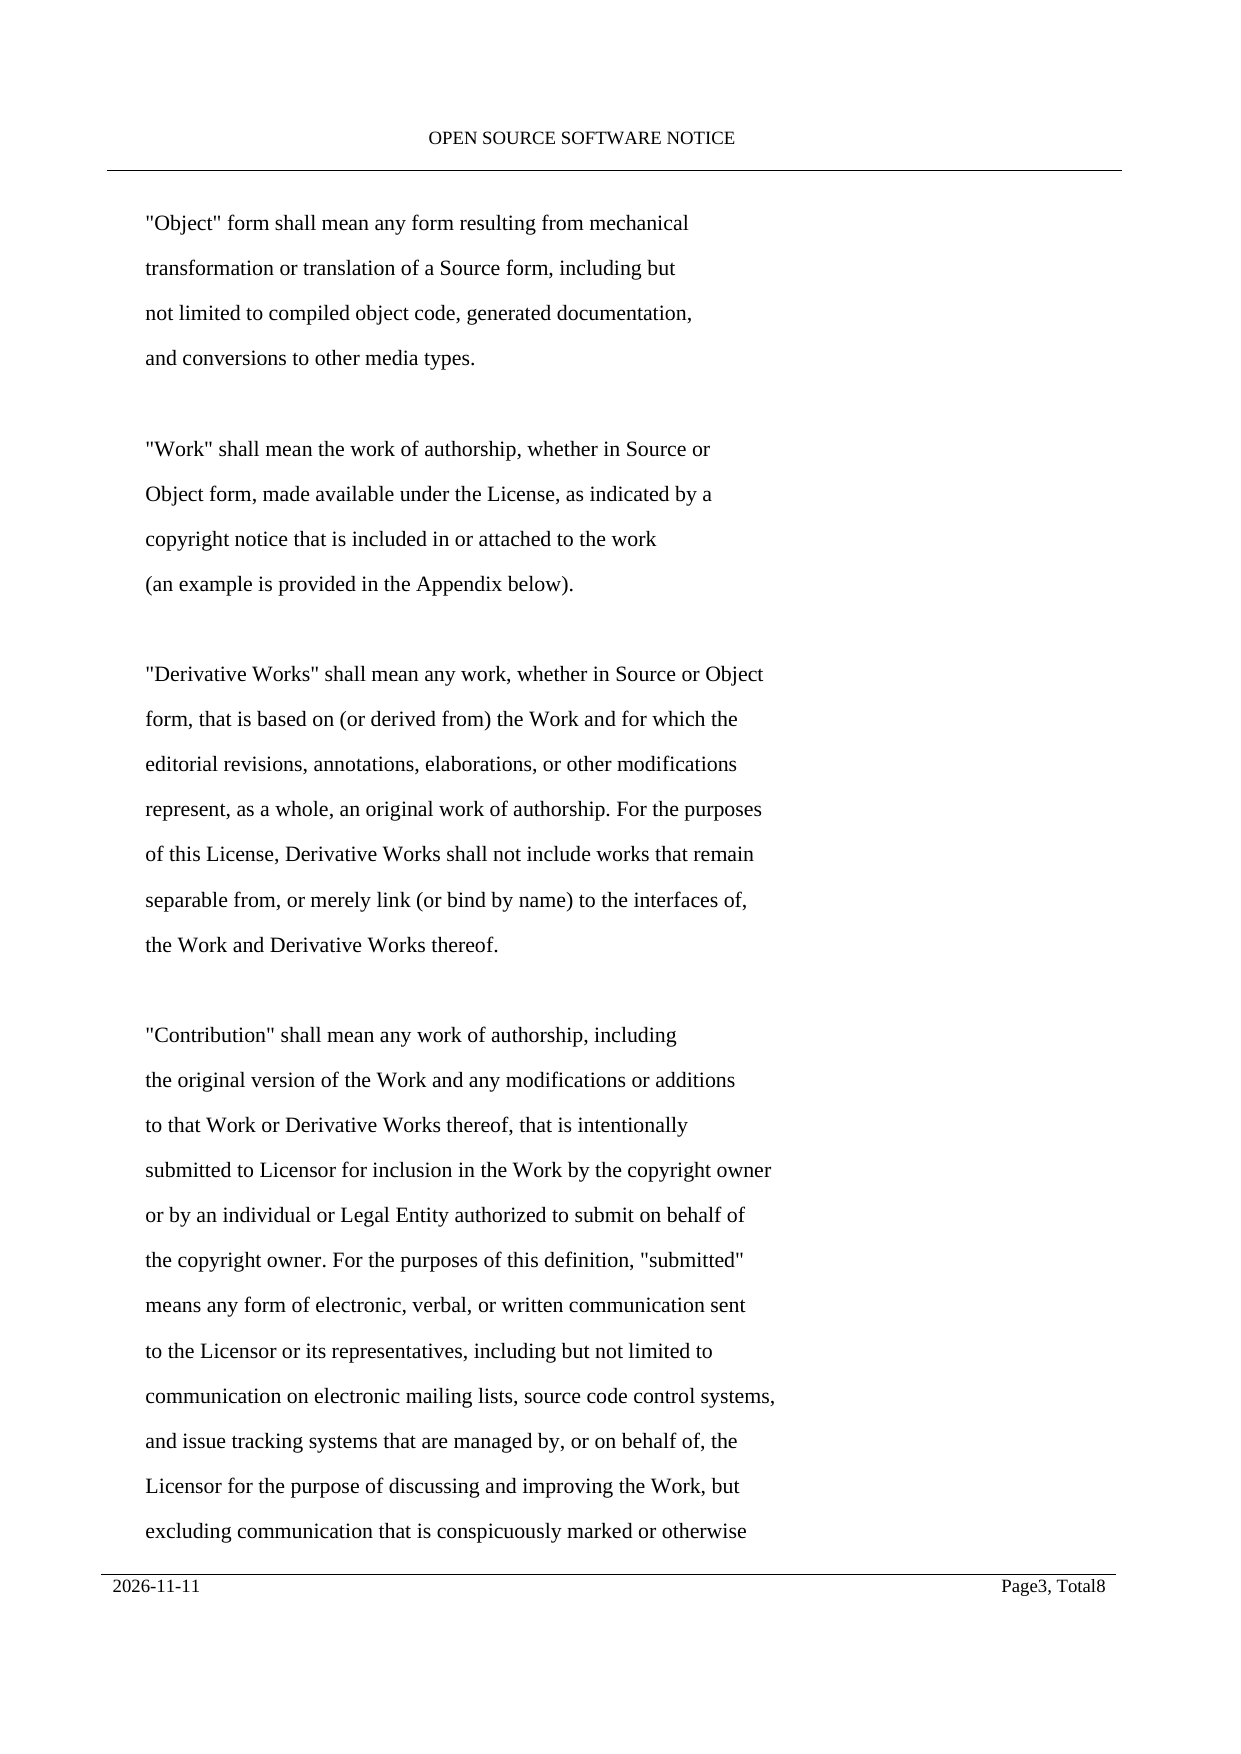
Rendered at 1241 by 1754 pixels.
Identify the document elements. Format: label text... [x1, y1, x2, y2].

text "Work" shall mean the work of authorship, whether in Source or [112, 432, 1128, 464]
text separable from, or merely link (or bind by name) to the interfaces of, [112, 883, 1128, 915]
text editorial revisions, annotations, elaborations, or other modifications [112, 748, 1128, 780]
text copyright notice that is included in or attached to the work [112, 522, 1128, 554]
text and issue tracking systems that are managed by, or on behalf of, the [112, 1424, 1128, 1457]
text of this License, Derivative Works shall not include works that remain [112, 838, 1128, 870]
text (an example is provided in the Appendix below). [112, 567, 1128, 600]
text form, that is based on (or derived from) the Work and for which the [112, 702, 1128, 735]
text "Object" form shall mean any form resulting from mechanical [112, 206, 1128, 239]
text the copyright owner. For the purposes of this definition, "submitted" [112, 1244, 1128, 1276]
text not limited to compiled object code, generated documentation, [112, 297, 1128, 329]
text excluding communication that is conspicuously marked or otherwise [112, 1514, 1128, 1547]
text the Work and Derivative Works thereof. [112, 928, 1128, 961]
text the original version of the Work and any modifications or additions [112, 1063, 1128, 1096]
text Object form, made available under the License, as indicated by a [112, 477, 1128, 509]
text submitted to Licensor for inclusion in the Work by the copyright owner [112, 1153, 1128, 1186]
text "Derivative Works" shall mean any work, whether in Source or Object [112, 657, 1128, 690]
text Licensor for the purpose of discussing and improving the Work, but [112, 1469, 1128, 1502]
text represent, as a whole, an original work of authorship. For the purposes [112, 793, 1128, 825]
text and conversions to other media types. [112, 342, 1128, 374]
text communication on electronic mailing lists, source code control systems, [112, 1379, 1128, 1412]
text to the Licensor or its representatives, including but not limited to [112, 1334, 1128, 1366]
text "Contribution" shall mean any work of authorship, including [112, 1018, 1128, 1051]
text means any form of electronic, verbal, or written communication sent [112, 1289, 1128, 1321]
text transformation or translation of a Source form, including but [112, 251, 1128, 284]
text or by an individual or Legal Entity authorized to submit on behalf of [112, 1199, 1128, 1231]
text to that Work or Derivative Works thereof, that is intentionally [112, 1108, 1128, 1141]
